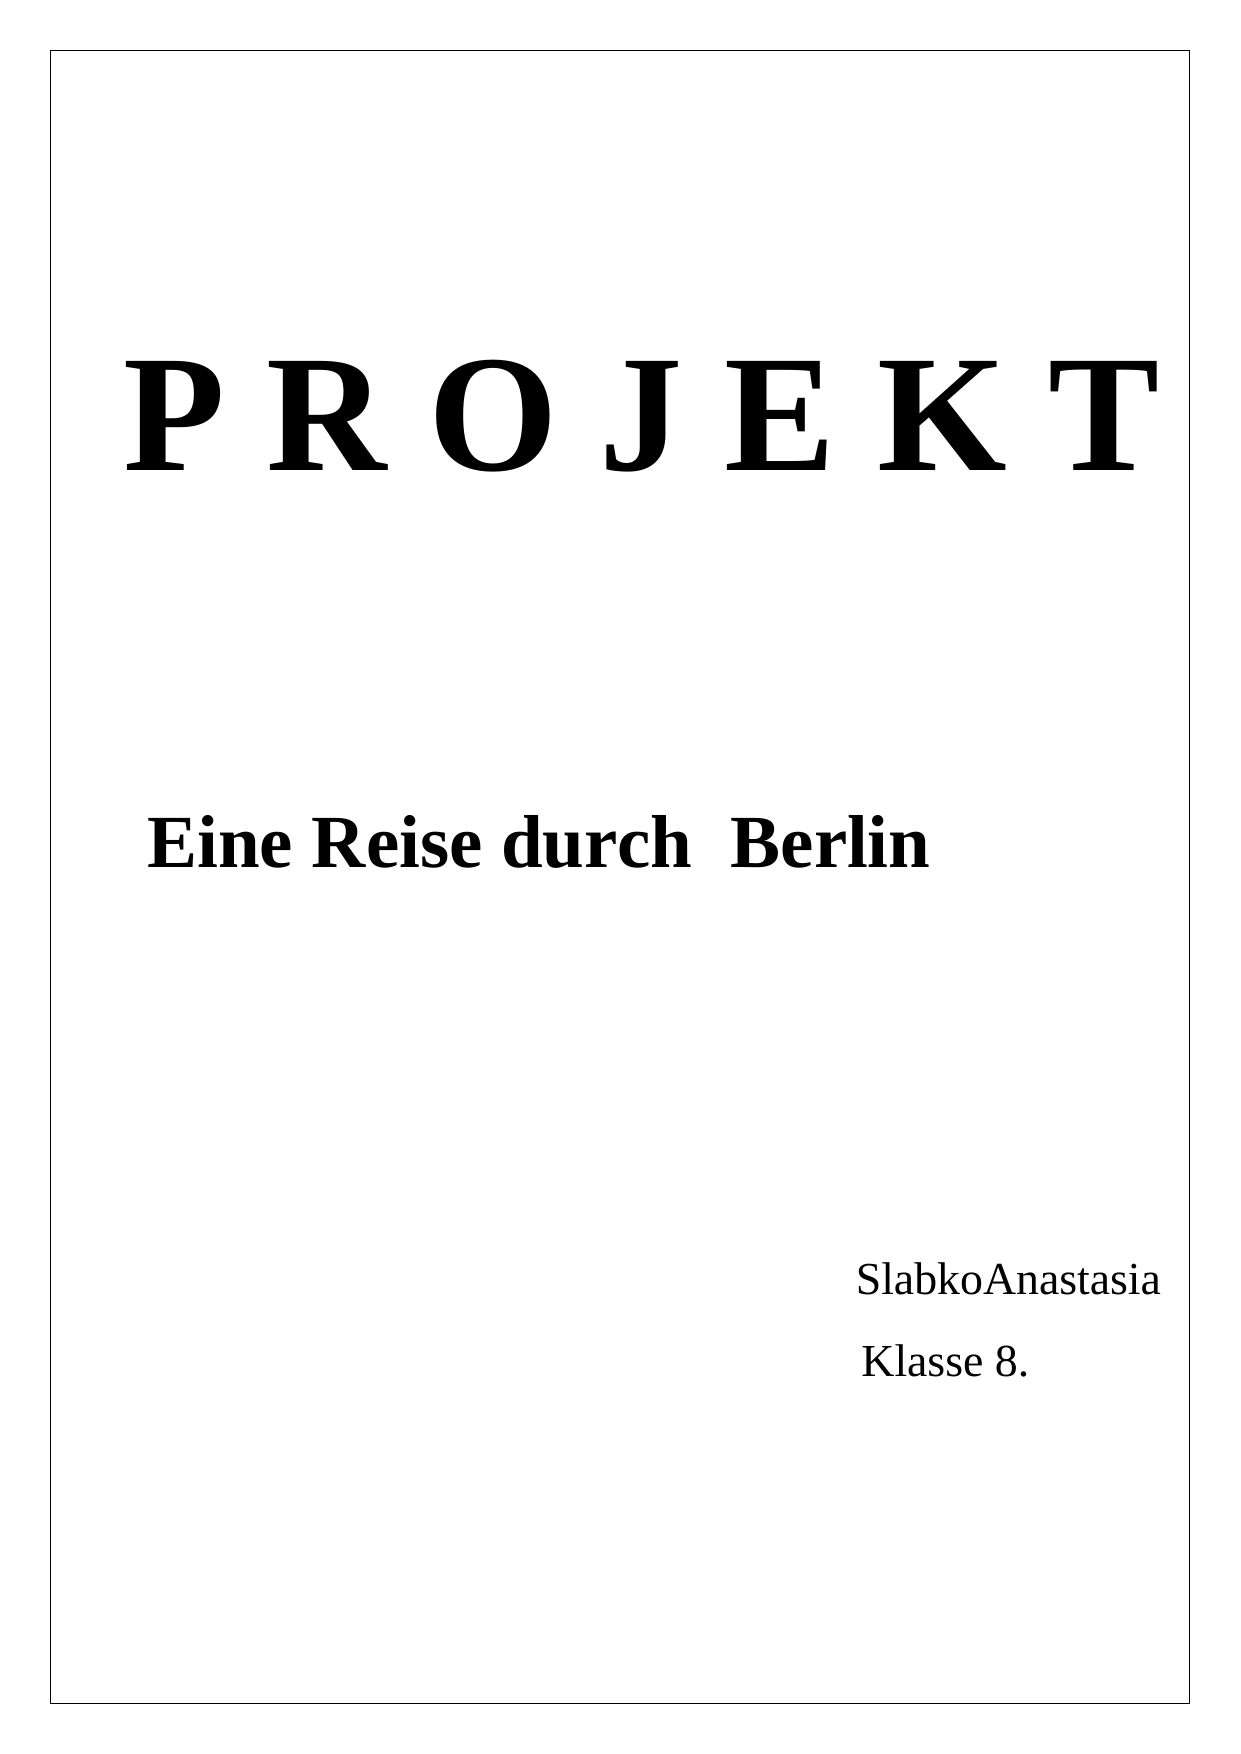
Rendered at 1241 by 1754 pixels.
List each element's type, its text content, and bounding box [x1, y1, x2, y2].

text Eine Reise durch Berlin [118, 797, 1165, 884]
text P R O J E K T [118, 315, 1165, 507]
text Klasse 8. [118, 1333, 1165, 1386]
text SlabkoAnastasia [856, 1215, 1165, 1305]
